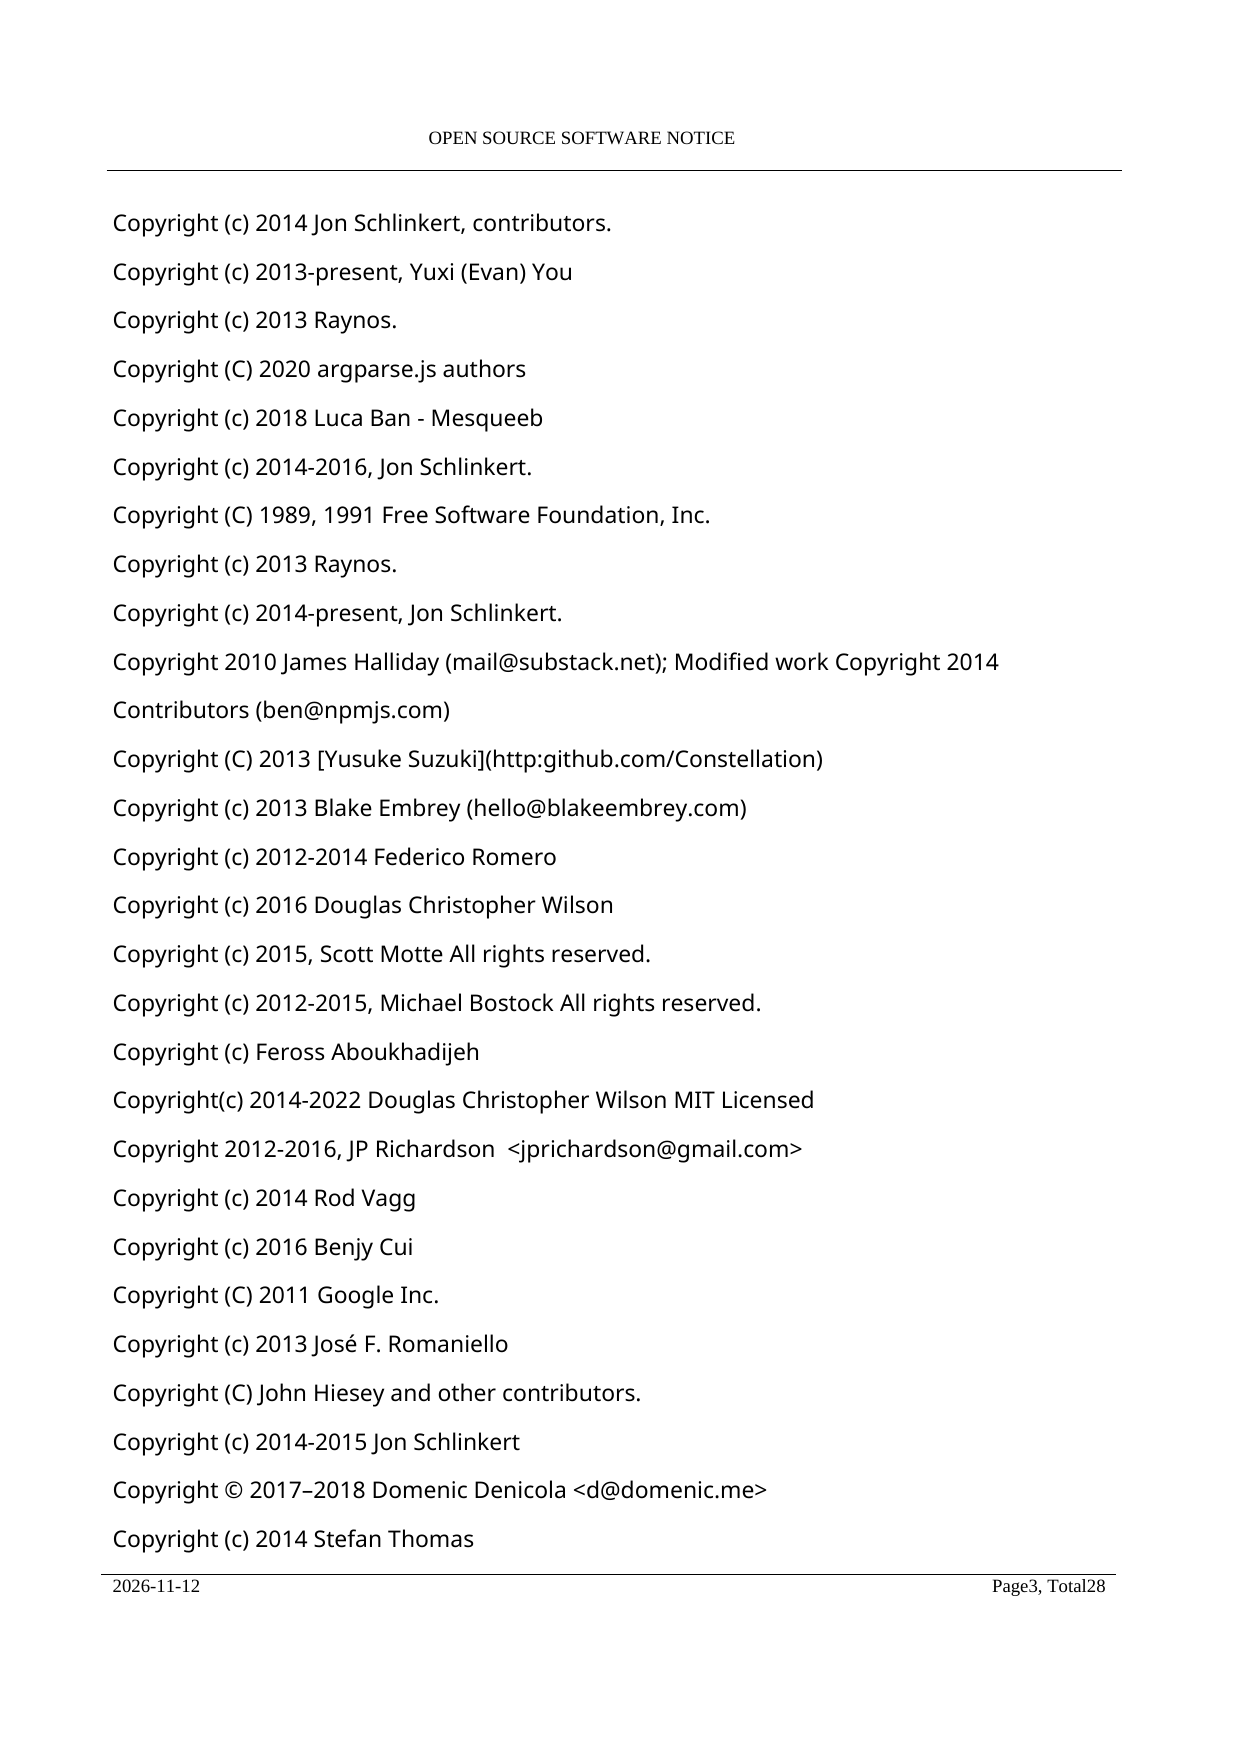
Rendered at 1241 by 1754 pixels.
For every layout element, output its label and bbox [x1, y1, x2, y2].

text [112, 206, 1128, 1555]
